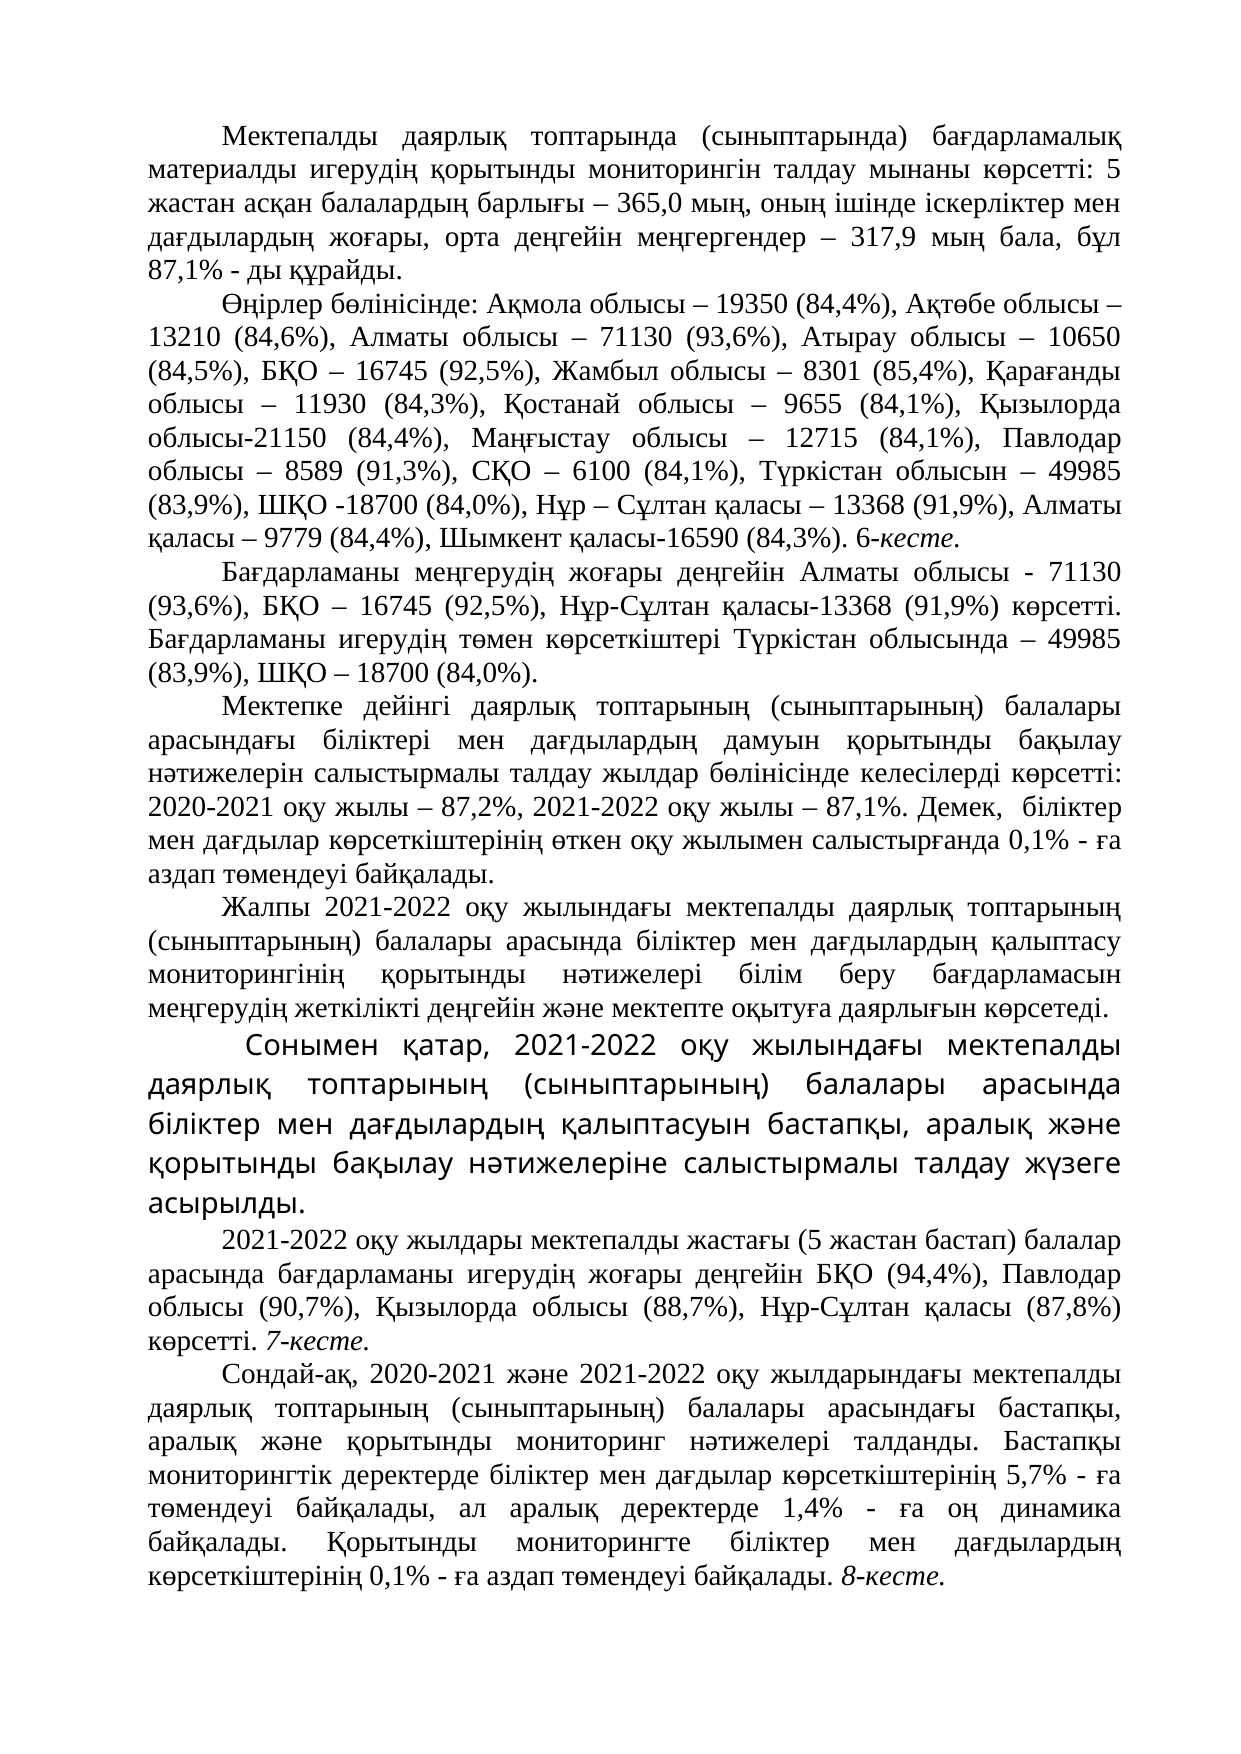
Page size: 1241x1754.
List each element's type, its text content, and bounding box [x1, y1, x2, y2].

text Өңірлер бөлінісінде: Ақмола облысы – 19350 (84,4%), Ақтөбе облысы – 13210 (84,6%), Алматы облысы – 71130 (93,6%), Атырау облысы – 10650 (84,5%), БҚО – 16745 (92,5%), Жамбыл облысы – 8301 (85,4%), Қарағанды облысы – 11930 (84,3%), Қостанай облысы – 9655 (84,1%), Қызылорда облысы-21150 (84,4%), Маңғыстау облысы – 12715 (84,1%), Павлодар облысы – 8589 (91,3%), СҚО – 6100 (84,1%), Түркістан облысын – 49985 (83,9%), ШҚО -18700 (84,0%), Нұр – Сұлтан қаласы – 13368 (91,9%), Алматы қаласы – 9779 (84,4%), Шымкент қаласы-16590 (84,3%). 6-кесте. [148, 286, 1122, 554]
text Сондай-ақ, 2020-2021 және 2021-2022 оқу жылдарындағы мектепалды даярлық топтарының (сыныптарының) балалары арасындағы бастапқы, аралық және қорытынды мониторинг нәтижелері талданды. Бастапқы мониторингтік деректерде біліктер мен дағдылар көрсеткіштерінің 5,7% - ға төмендеуі байқалады, ал аралық деректерде 1,4% - ға оң динамика байқалады. Қорытынды мониторингте біліктер мен дағдылардың көрсеткіштерінің 0,1% - ға аздап төмендеуі байқалады. 8-кесте. [148, 1356, 1122, 1591]
text Сонымен қатар, 2021-2022 оқу жылындағы мектепалды даярлық топтарының (сыныптарының) балалары арасында біліктер мен дағдылардың қалыптасуын бастапқы, аралық және қорытынды бақылау нәтижелеріне салыстырмалы талдау жүзеге асырылды. [148, 1024, 1122, 1222]
text Мектепке дейінгі даярлық топтарының (сыныптарының) балалары арасындағы біліктері мен дағдылардың дамуын қорытынды бақылау нәтижелерін салыстырмалы талдау жылдар бөлінісінде келесілерді көрсетті: 2020-2021 оқу жылы – 87,2%, 2021-2022 оқу жылы – 87,1%. Демек, біліктер мен дағдылар көрсеткіштерінің өткен оқу жылымен салыстырғанда 0,1% - ға аздап төмендеуі байқалады. [148, 688, 1122, 889]
text Бағдарламаны меңгерудің жоғары деңгейін Алматы облысы - 71130 (93,6%), БҚО – 16745 (92,5%), Нұр-Сұлтан қаласы-13368 (91,9%) көрсетті. Бағдарламаны игерудің төмен көрсеткіштері Түркістан облысында – 49985 (83,9%), ШҚО – 18700 (84,0%). [148, 554, 1122, 688]
text 2021-2022 оқу жылдары мектепалды жастағы (5 жастан бастап) балалар арасында бағдарламаны игерудің жоғары деңгейін БҚО (94,4%), Павлодар облысы (90,7%), Қызылорда облысы (88,7%), Нұр-Сұлтан қаласы (87,8%) көрсетті. 7-кесте. [148, 1222, 1122, 1356]
text Мектепалды даярлық топтарында (сыныптарында) бағдарламалық материалды игерудің қорытынды мониторингін талдау мынаны көрсетті: 5 жастан асқан балалардың барлығы – 365,0 мың, оның ішінде іскерліктер мен дағдылардың жоғары, орта деңгейін меңгергендер – 317,9 мың бала, бұл 87,1% - ды құрайды. [148, 118, 1122, 286]
text Жалпы 2021-2022 оқу жылындағы мектепалды даярлық топтарының (сыныптарының) балалары арасында біліктер мен дағдылардың қалыптасу мониторингінің қорытынды нәтижелері білім беру бағдарламасын меңгерудің жеткілікті деңгейін және мектепте оқытуға даярлығын көрсетеді. [148, 889, 1122, 1024]
